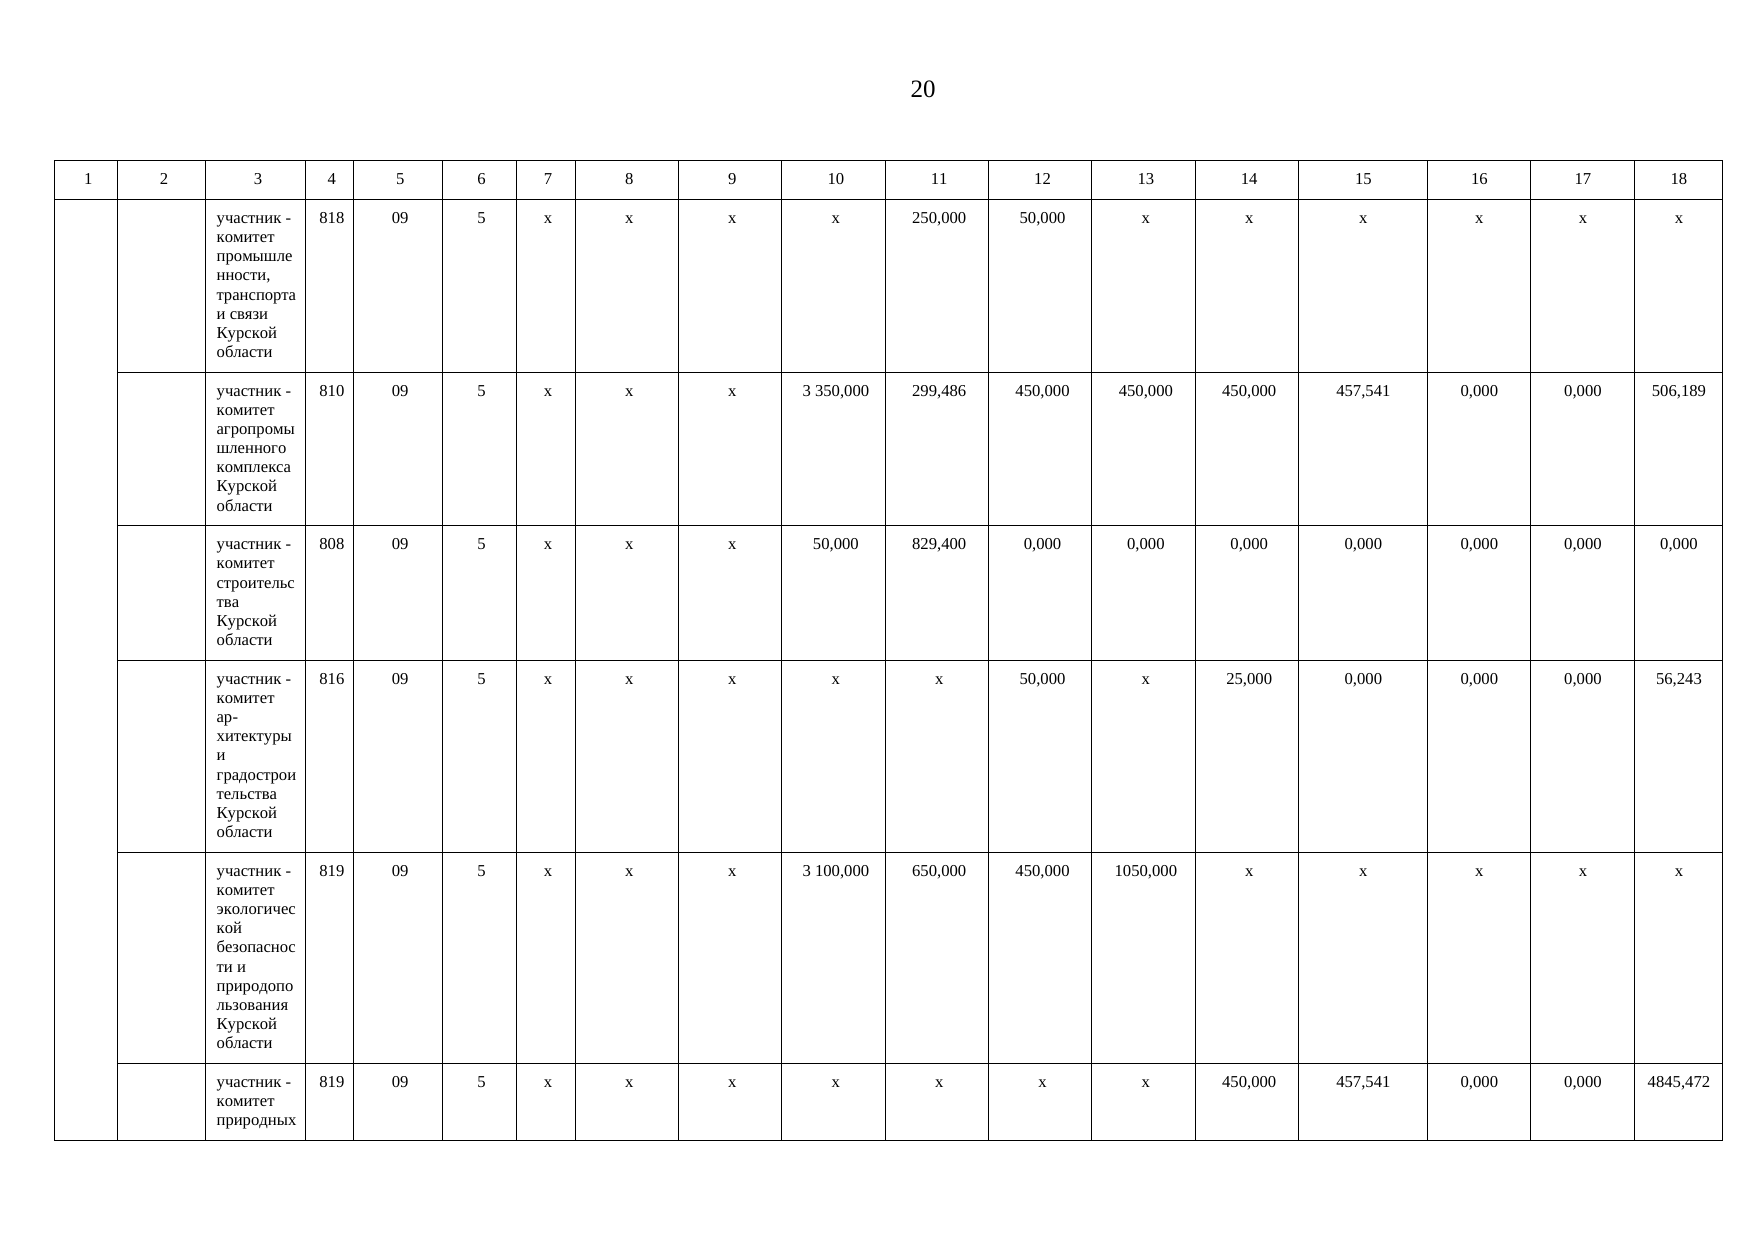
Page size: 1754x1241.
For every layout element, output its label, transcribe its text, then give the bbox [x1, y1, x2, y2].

table_cell 50,000 [989, 200, 1091, 372]
table_cell участник - комитет архитектуры и градостроительства Курской области [206, 661, 305, 852]
table_header 2 [118, 161, 205, 199]
table_cell х [1635, 200, 1722, 372]
table_cell 650,000 [886, 853, 988, 1063]
table_cell х [517, 526, 575, 660]
table_header 5 [354, 161, 442, 199]
table_cell 50,000 [782, 526, 885, 660]
table_cell 09 [354, 1064, 442, 1140]
table_header 4 [306, 161, 353, 199]
table_cell 5 [443, 526, 516, 660]
table_cell 50,000 [989, 661, 1091, 852]
table_cell 5 [443, 853, 516, 1063]
table_cell 450,000 [1092, 373, 1195, 525]
table_cell х [1299, 853, 1427, 1063]
table_cell 450,000 [1196, 373, 1298, 525]
table_header 18 [1635, 161, 1722, 199]
table_cell х [782, 1064, 885, 1140]
table_cell х [1196, 853, 1298, 1063]
table_header 3 [206, 161, 305, 199]
table_cell 3 100,000 [782, 853, 885, 1063]
table_cell 0,000 [1299, 661, 1427, 852]
table_header 1 [55, 161, 117, 199]
table_header 13 [1092, 161, 1195, 199]
table_cell х [517, 1064, 575, 1140]
table_cell 0,000 [1428, 1064, 1530, 1140]
table_cell х [1531, 200, 1634, 372]
table_cell [118, 526, 205, 660]
table_cell 450,000 [1196, 1064, 1298, 1140]
table_cell [118, 1064, 205, 1140]
table_cell 457,541 [1299, 1064, 1427, 1140]
table_cell 5 [443, 200, 516, 372]
table_cell х [1635, 853, 1722, 1063]
table_header 12 [989, 161, 1091, 199]
table_cell 09 [354, 373, 442, 525]
table_cell х [886, 1064, 988, 1140]
table_cell 816 [306, 661, 353, 852]
table_cell 3 350,000 [782, 373, 885, 525]
table_cell 0,000 [1531, 1064, 1634, 1140]
table_cell 0,000 [1531, 373, 1634, 525]
table_cell 5 [443, 373, 516, 525]
table_header 8 [576, 161, 678, 199]
table_cell участник - комитет экологической безопасности и природопользования Курской области [206, 853, 305, 1063]
table_cell 0,000 [1428, 373, 1530, 525]
table_cell 457,541 [1299, 373, 1427, 525]
table_cell 819 [306, 1064, 353, 1140]
table_header 16 [1428, 161, 1530, 199]
table_header 6 [443, 161, 516, 199]
table_header 11 [886, 161, 988, 199]
table_cell х [517, 853, 575, 1063]
table_cell 25,000 [1196, 661, 1298, 852]
table_cell х [679, 373, 781, 525]
table_cell 450,000 [989, 853, 1091, 1063]
table_cell 0,000 [1531, 526, 1634, 660]
table_cell 09 [354, 853, 442, 1063]
table_cell х [886, 661, 988, 852]
table_cell 0,000 [1196, 526, 1298, 660]
table_cell 808 [306, 526, 353, 660]
table_cell [118, 853, 205, 1063]
table_cell 829,400 [886, 526, 988, 660]
table_cell [118, 200, 205, 372]
table_cell участник - комитет строительства Курской области [206, 526, 305, 660]
table_cell 0,000 [1428, 661, 1530, 852]
table_cell 450,000 [989, 373, 1091, 525]
table_cell х [679, 661, 781, 852]
table_cell х [576, 200, 678, 372]
table_cell [118, 661, 205, 852]
table_cell 56,243 [1635, 661, 1722, 852]
table_cell 4845,472 [1635, 1064, 1722, 1140]
table_cell 250,000 [886, 200, 988, 372]
table_cell 0,000 [1635, 526, 1722, 660]
table_cell х [1092, 661, 1195, 852]
table_cell 09 [354, 661, 442, 852]
table_header 9 [679, 161, 781, 199]
table_header 10 [782, 161, 885, 199]
table_cell х [1428, 200, 1530, 372]
table_cell х [1299, 200, 1427, 372]
table_cell 810 [306, 373, 353, 525]
table_cell х [1196, 200, 1298, 372]
table_header 17 [1531, 161, 1634, 199]
table_cell х [782, 200, 885, 372]
table_cell 0,000 [1299, 526, 1427, 660]
table_cell х [576, 1064, 678, 1140]
table_cell 09 [354, 200, 442, 372]
table_cell х [576, 373, 678, 525]
table_cell х [1428, 853, 1530, 1063]
table_cell х [517, 200, 575, 372]
table_cell 0,000 [1531, 661, 1634, 852]
table_cell 1050,000 [1092, 853, 1195, 1063]
table_cell х [989, 1064, 1091, 1140]
table_cell х [576, 526, 678, 660]
table_cell участник - комитет агропромышленного комплекса Курской области [206, 373, 305, 525]
table_cell х [1092, 1064, 1195, 1140]
table_cell х [1092, 200, 1195, 372]
table_cell х [517, 661, 575, 852]
table_cell х [679, 526, 781, 660]
table_cell х [576, 853, 678, 1063]
table_cell 506,189 [1635, 373, 1722, 525]
table_cell х [782, 661, 885, 852]
table_header 15 [1299, 161, 1427, 199]
table_cell 818 [306, 200, 353, 372]
table_cell х [576, 661, 678, 852]
table_cell [118, 373, 205, 525]
table_cell х [517, 373, 575, 525]
table_cell 819 [306, 853, 353, 1063]
table_cell х [1531, 853, 1634, 1063]
table_cell х [679, 1064, 781, 1140]
table_cell х [679, 200, 781, 372]
table_cell 0,000 [1092, 526, 1195, 660]
table_cell 09 [354, 526, 442, 660]
table_cell 299,486 [886, 373, 988, 525]
table_cell участник - комитет промышленности, транспорта и связи Курской области [206, 200, 305, 372]
table_header 7 [517, 161, 575, 199]
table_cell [206, 1064, 305, 1140]
table_cell 0,000 [989, 526, 1091, 660]
table_header 14 [1196, 161, 1298, 199]
table_cell х [679, 853, 781, 1063]
table_cell 5 [443, 661, 516, 852]
table_cell 0,000 [1428, 526, 1530, 660]
table_cell 5 [443, 1064, 516, 1140]
